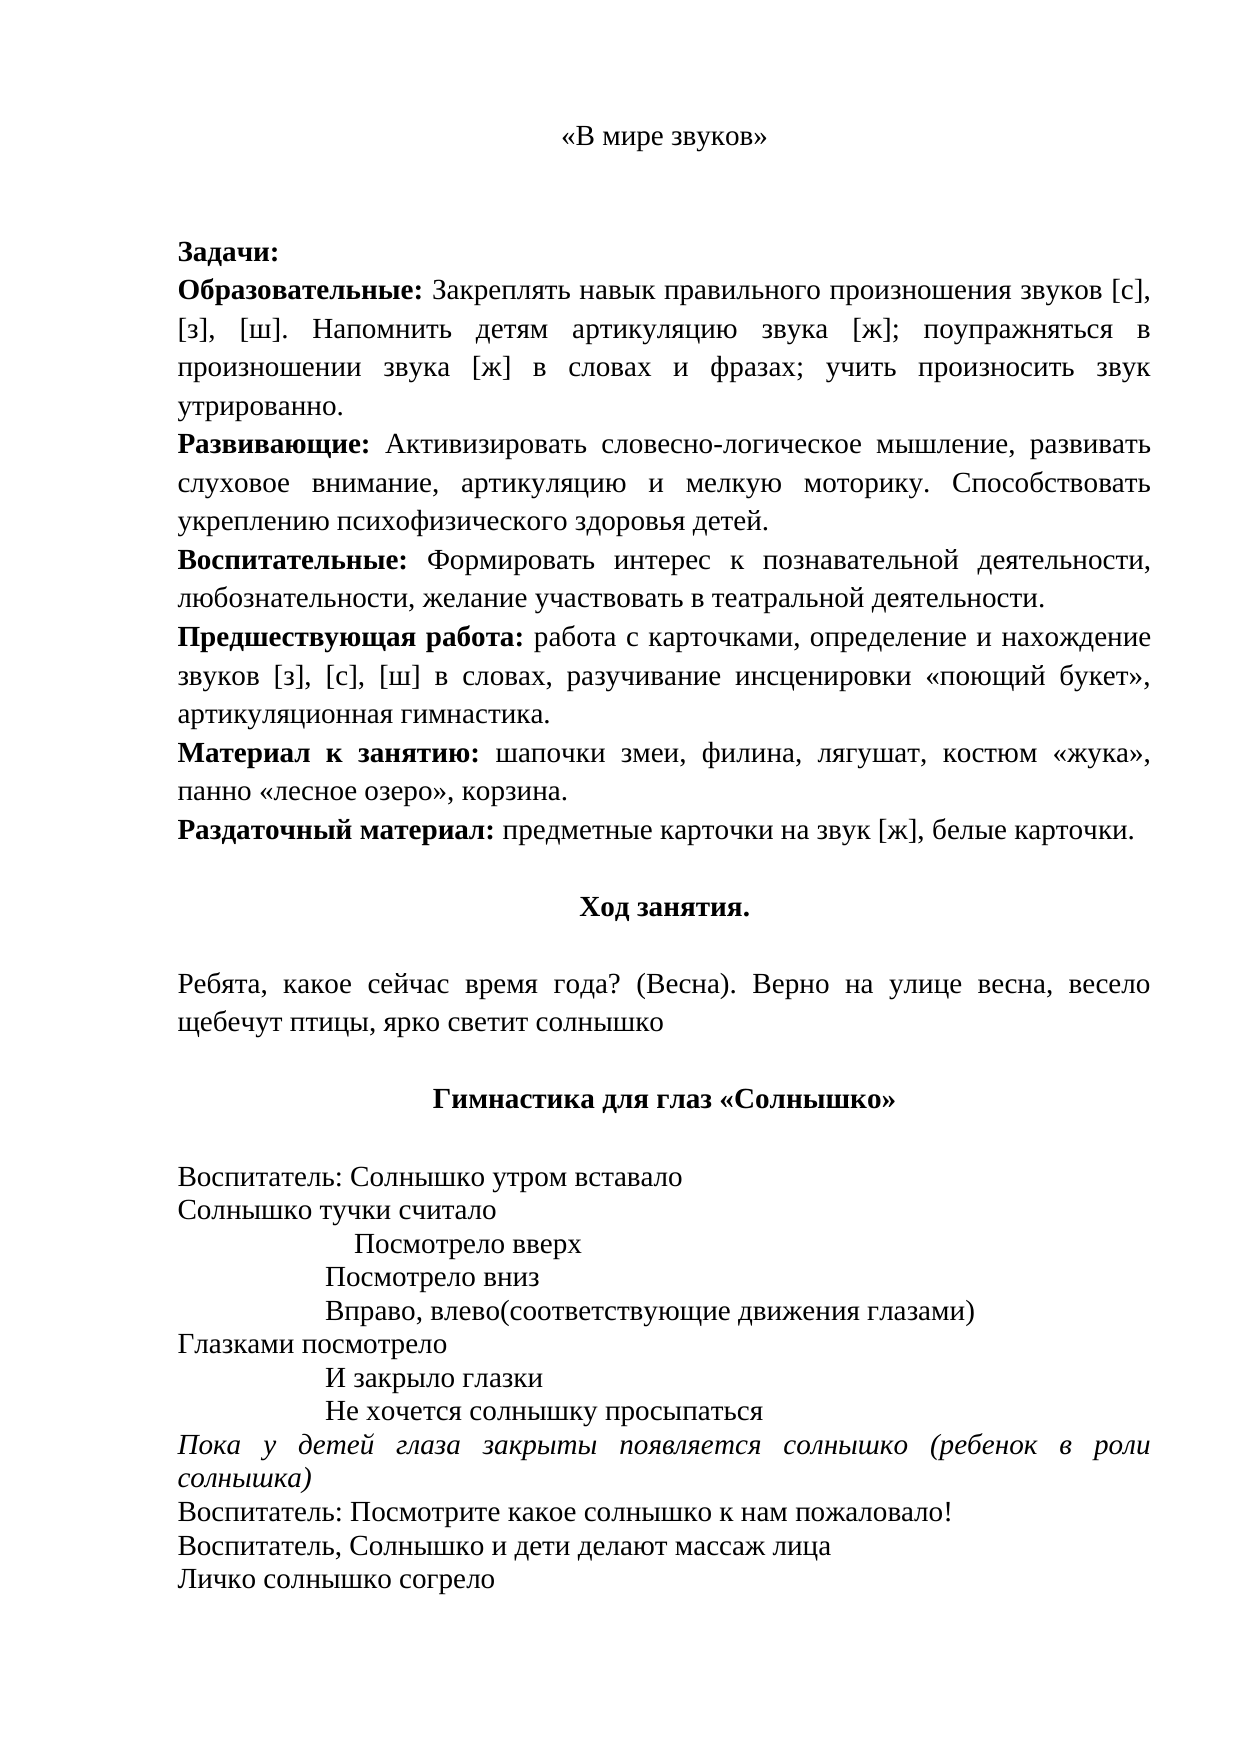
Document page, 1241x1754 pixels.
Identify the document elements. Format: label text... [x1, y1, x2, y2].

text Пока у детей глаза закрыты появляется солнышко (ребенок в роли солнышка) [177, 1427, 1152, 1494]
text Воспитатель: Посмотрите какое солнышко к нам пожаловало! [177, 1494, 1152, 1528]
text Задачи: [177, 234, 1152, 267]
text Предшествующая работа: работа с карточками, определение и нахождение звуков [з], [с], [ш] в словах, разучивание инсценировки «поющий букет», артикуляционная гимнастика. [177, 619, 1152, 730]
text Ход занятия. [177, 889, 1152, 922]
text Раздаточный материал: предметные карточки на звук [ж], белые карточки. [177, 812, 1152, 845]
text Вправо, влево(соответствующие движения глазами) [325, 1293, 1152, 1326]
text Солнышко тучки считало [177, 1192, 1152, 1226]
text Глазками посмотрело [177, 1326, 1152, 1360]
text Воспитатель, Солнышко и дети делают массаж лица [177, 1528, 1152, 1561]
text Материал к занятию: шапочки змеи, филина, лягушат, костюм «жука», панно «лесное озеро», корзина. [177, 735, 1152, 807]
text Ребята, какое сейчас время года? (Весна). Верно на улице весна, весело щебечут птицы, ярко светит солнышко [177, 966, 1152, 1038]
text Гимнастика для глаз «Солнышко» [177, 1082, 1152, 1115]
text И закрыло глазки [251, 1360, 1152, 1393]
text Посмотрело вверх [325, 1226, 1152, 1259]
text Воспитатель: Солнышко утром вставало [177, 1159, 1152, 1192]
text «В мире звуков» [177, 118, 1152, 152]
text Образовательные: Закреплять навык правильного произношения звуков [с], [з], [ш]. Напомнить детям артикуляцию звука [ж]; поупражняться в произношении звука [ж] в словах и фразах; учить произносить звук утрированно. [177, 272, 1152, 421]
text Личко солнышко согрело [177, 1561, 1152, 1595]
text Не хочется солнышку просыпаться [251, 1393, 1152, 1427]
text Посмотрело вниз [325, 1259, 1152, 1293]
text Воспитательные: Формировать интерес к познавательной деятельности, любознательности, желание участвовать в театральной деятельности. [177, 542, 1152, 614]
text Развивающие: Активизировать словесно-логическое мышление, развивать слуховое внимание, артикуляцию и мелкую моторику. Способствовать укреплению психофизического здоровья детей. [177, 426, 1152, 537]
